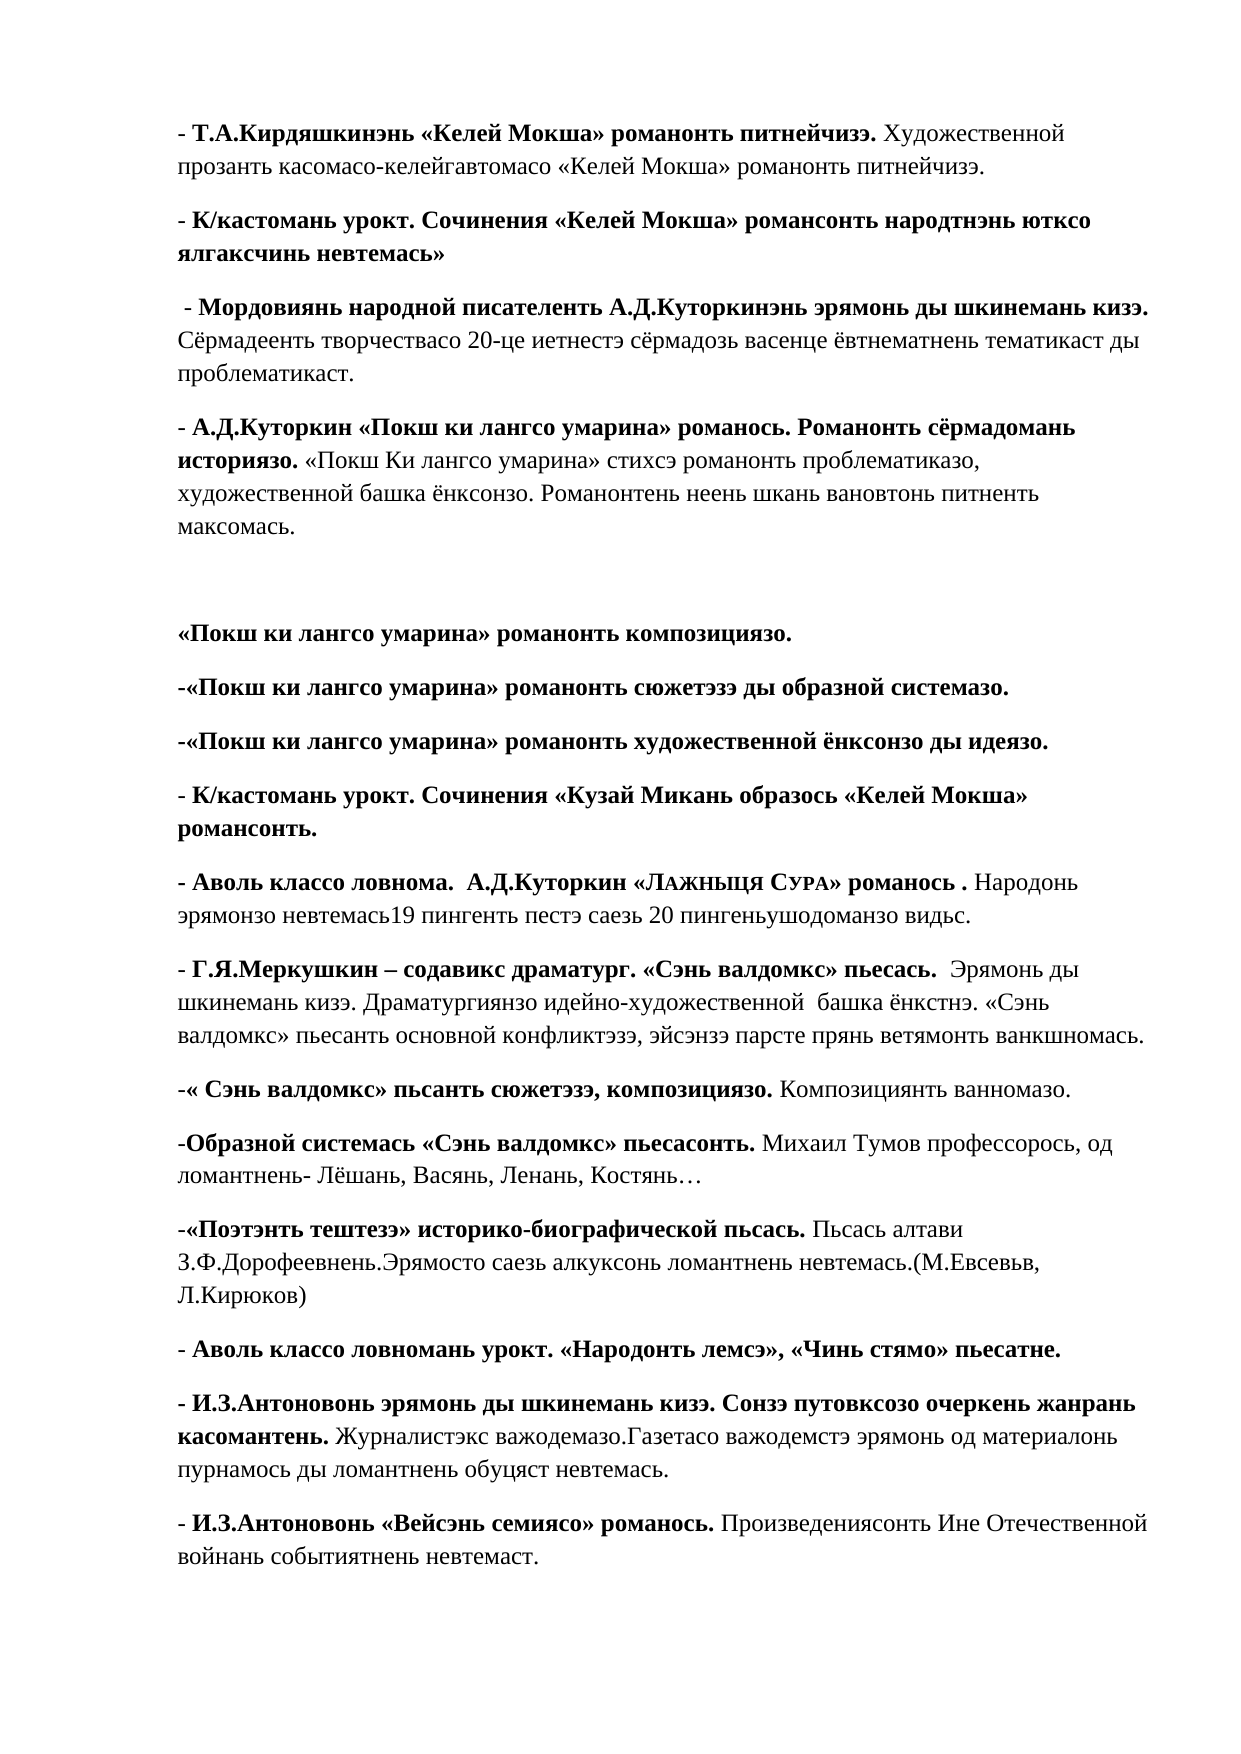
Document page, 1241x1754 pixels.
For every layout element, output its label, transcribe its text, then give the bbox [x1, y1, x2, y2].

text -« Сэнь валдомкс» пьсанть сюжетэзэ, композициязо. Композициянть ванномазо. [177, 1074, 1152, 1102]
text - И.З.Антоновонь эрямонь ды шкинемань кизэ. Сонзэ путовксозо очеркень жанрань касомантень. Журналистэкс важодемазо.Газетасо важодемстэ эрямонь од материалонь пурнамось ды ломантнень обуцяст невтемась. [177, 1388, 1152, 1483]
text - Т.А.Кирдяшкинэнь «Келей Мокша» романонть питнейчизэ. Художественной прозанть касомасо-келейгавтомасо «Келей Мокша» романонть питнейчизэ. [177, 118, 1152, 180]
text -«Поэтэнть тештезэ» историко-биографической пьсась. Пьсась алтави З.Ф.Дорофеевнень.Эрямосто саезь алкуксонь ломантнень невтемась.(М.Евсевьв, Л.Кирюков) [177, 1214, 1152, 1309]
text - К/кастомань урокт. Сочинения «Келей Мокша» романсонть народтнэнь ютксо ялгаксчинь невтемась» [177, 205, 1152, 267]
text «Покш ки лангсо умарина» романонть композициязо. [177, 618, 1152, 647]
text - Мордовиянь народной писателенть А.Д.Куторкинэнь эрямонь ды шкинемань кизэ. Сёрмадеенть творчествасо 20-це иетнестэ сёрмадозь васенце ёвтнематнень тематикаст ды проблематикаст. [177, 292, 1152, 387]
text -Образной системась «Сэнь валдомкс» пьесасонть. Михаил Тумов профессорось, од ломантнень- Лёшань, Васянь, Ленань, Костянь… [177, 1128, 1152, 1189]
text - К/кастомань урокт. Сочинения «Кузай Микань образось «Келей Мокша» романсонть. [177, 780, 1152, 842]
text - А.Д.Куторкин «Покш ки лангсо умарина» романось. Романонть сёрмадомань историязо. «Покш Ки лангсо умарина» стихсэ романонть проблематиказо, художественной башка ёнксонзо. Романонтень неень шкань вановтонь питненть максомась. [177, 412, 1152, 539]
text -«Покш ки лангсо умарина» романонть художественной ёнксонзо ды идеязо. [177, 726, 1152, 755]
text - Аволь классо ловномань урокт. «Народонть лемсэ», «Чинь стямо» пьесатне. [177, 1334, 1152, 1363]
text -«Покш ки лангсо умарина» романонть сюжетэзэ ды образной системазо. [177, 672, 1152, 701]
text - И.З.Антоновонь «Вейсэнь семиясо» романось. Произведениясонть Ине Отечественной войнань событиятнень невтемаст. [177, 1508, 1152, 1570]
text - Г.Я.Меркушкин – содавикс драматург. «Сэнь валдомкс» пьесась. Эрямонь ды шкинемань кизэ. Драматургиянзо идейно-художественной башка ёнкстнэ. «Сэнь валдомкс» пьесанть основной конфликтэзэ, эйсэнзэ парсте прянь ветямонть ванкшномась. [177, 954, 1152, 1049]
text - Аволь классо ловнома. А.Д.Куторкин «Лажныця Сура» романось . Народонь эрямонзо невтемась19 пингенть пестэ саезь 20 пингеньушодоманзо видьс. [177, 867, 1152, 929]
